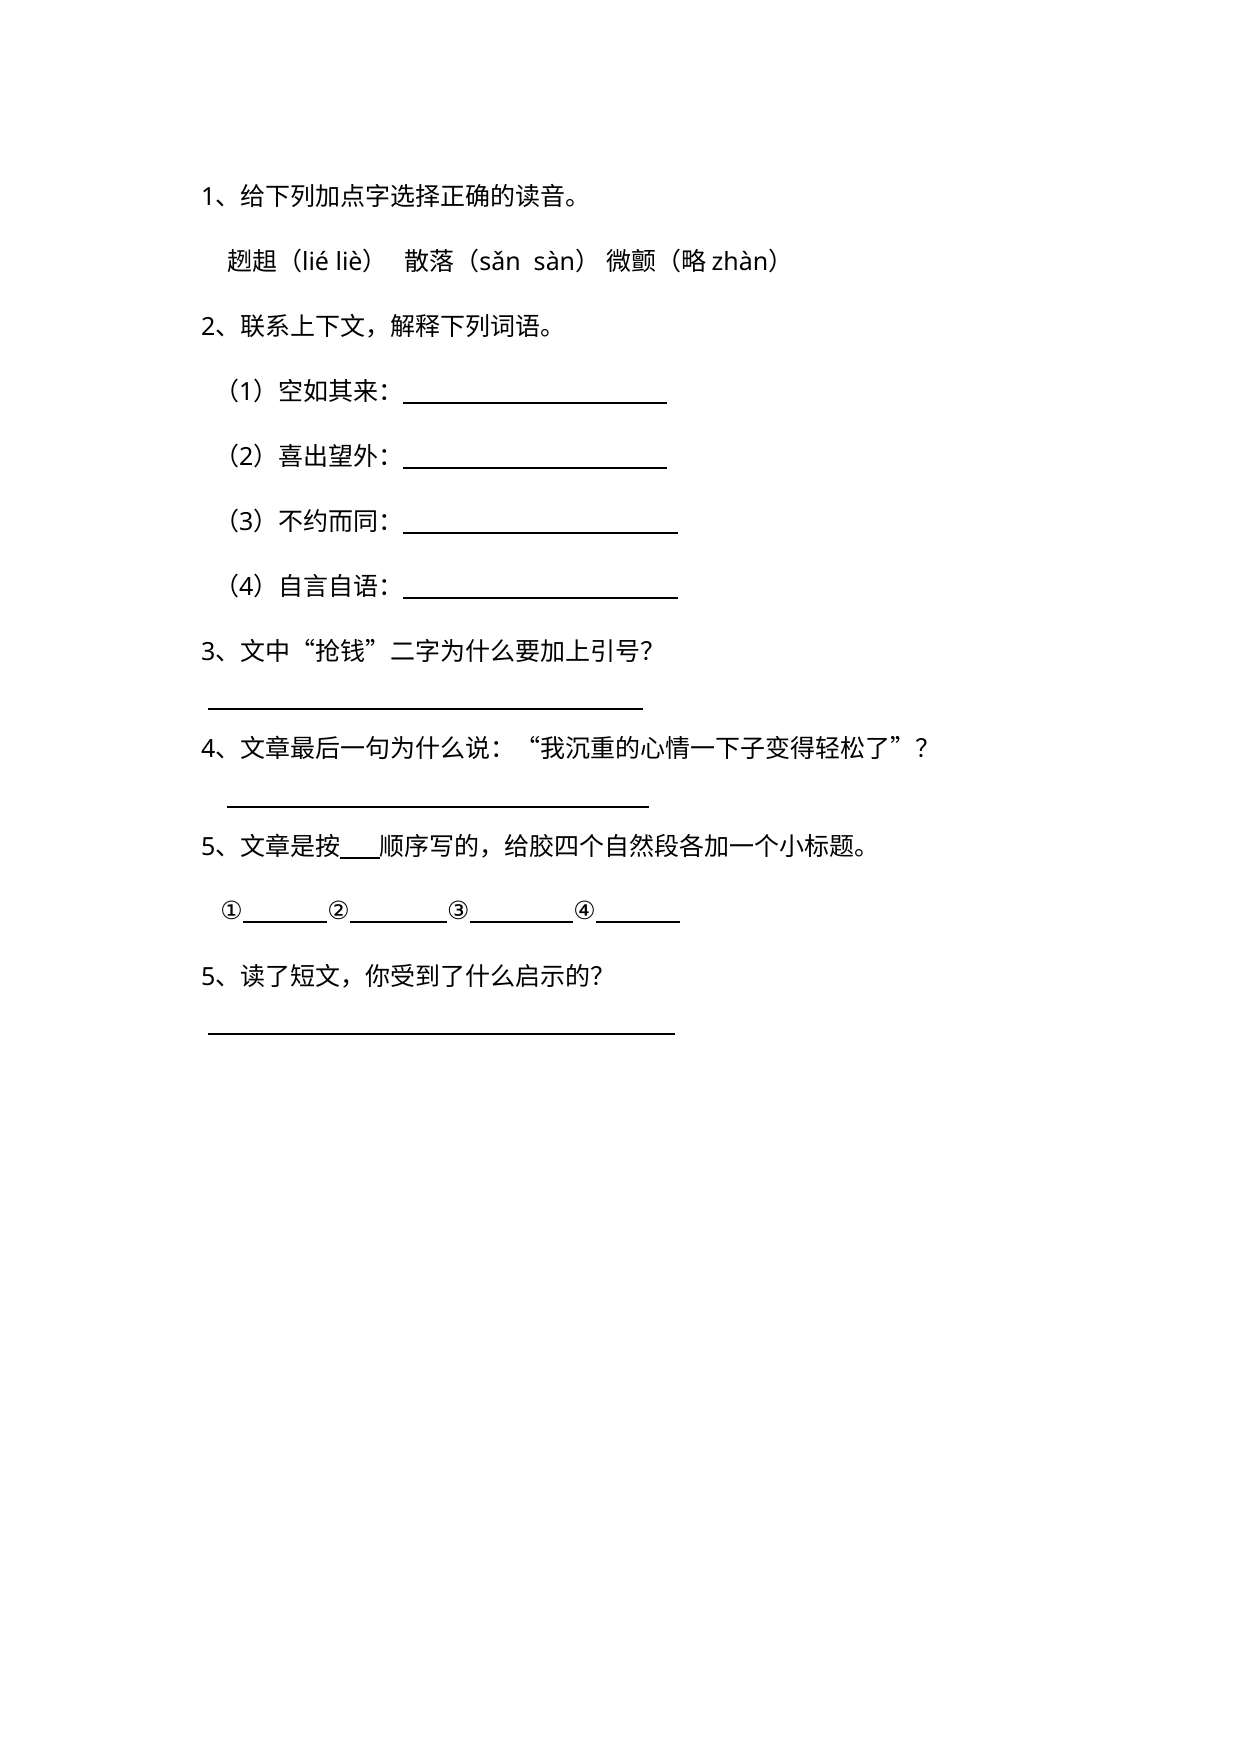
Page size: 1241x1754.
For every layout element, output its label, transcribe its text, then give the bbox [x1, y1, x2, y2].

text （1）空如其来： [157, 357, 1128, 422]
text 1、给下列加点字选择正确的读音。 [157, 162, 1128, 227]
text （2）喜出望外： [157, 422, 1128, 487]
text 2、联系上下文，解释下列词语。 [157, 292, 1128, 357]
text 5、文章是按 顺序写的，给胶四个自然段各加一个小标题。 [157, 812, 1128, 877]
text ① ② ③ ④ [157, 877, 1128, 942]
text 趔趄（lié liè） 散落（sǎn sàn） 微颤（略 zhàn） [157, 227, 1128, 292]
text （3）不约而同： [157, 487, 1128, 552]
text 4、文章最后一句为什么说：“我沉重的心情一下子变得轻松了”？ [157, 714, 1128, 779]
text 3、文中“抢钱”二字为什么要加上引号？ [157, 617, 1128, 682]
text 5、读了短文，你受到了什么启示的？ [157, 942, 1128, 1007]
text （4）自言自语： [157, 552, 1128, 617]
